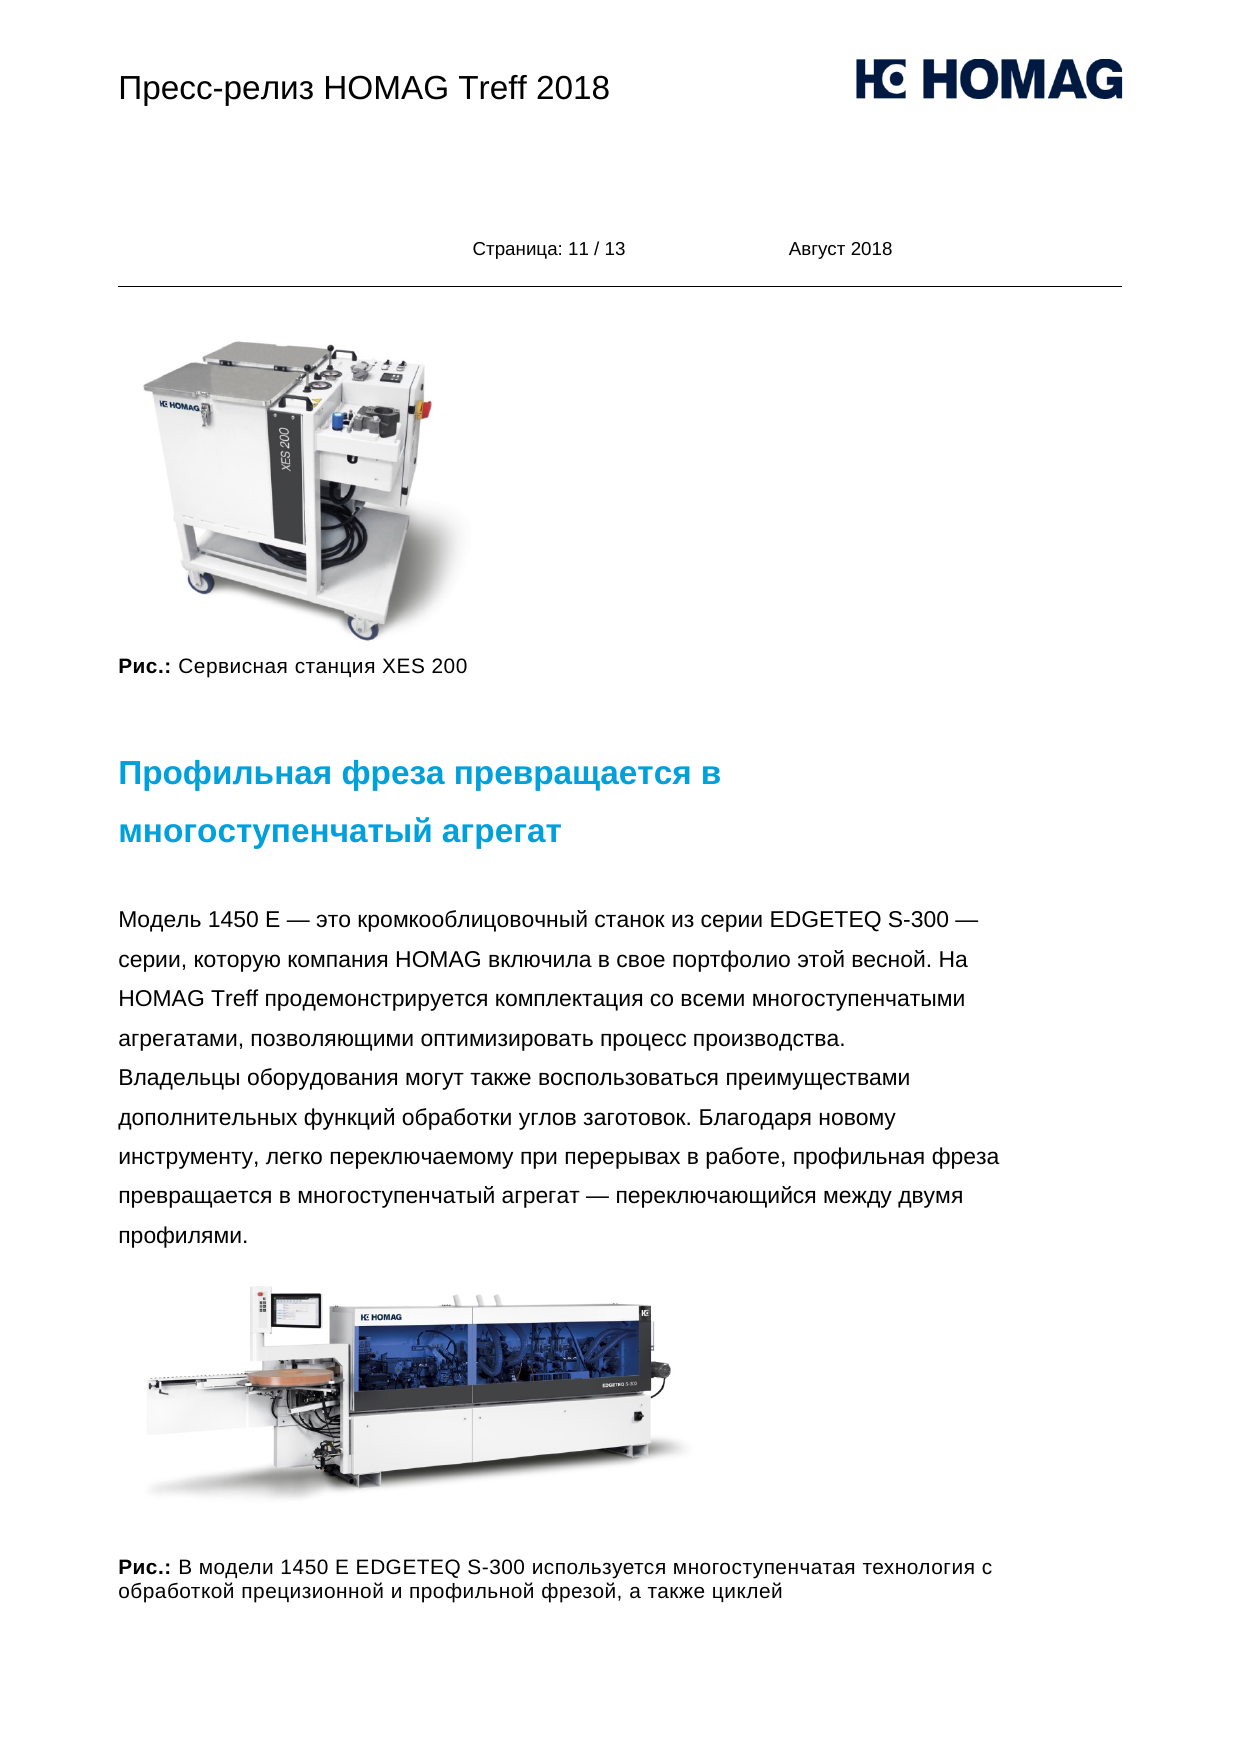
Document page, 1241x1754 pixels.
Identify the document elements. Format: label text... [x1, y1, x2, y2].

title Рис.: В модели 1450 E EDGETEQ S-300 используется многоступенчатая технология с обработкой прецизионной и профильной фрезой, а также циклей [118, 1555, 1004, 1603]
subtitle Профильная фреза превращается в многоступенчатый агрегат [118, 753, 1004, 849]
picture [856, 59, 1123, 99]
picture [118, 328, 512, 654]
picture [118, 1261, 712, 1530]
title Рис.: Сервисная станция XES 200 [118, 653, 1004, 677]
